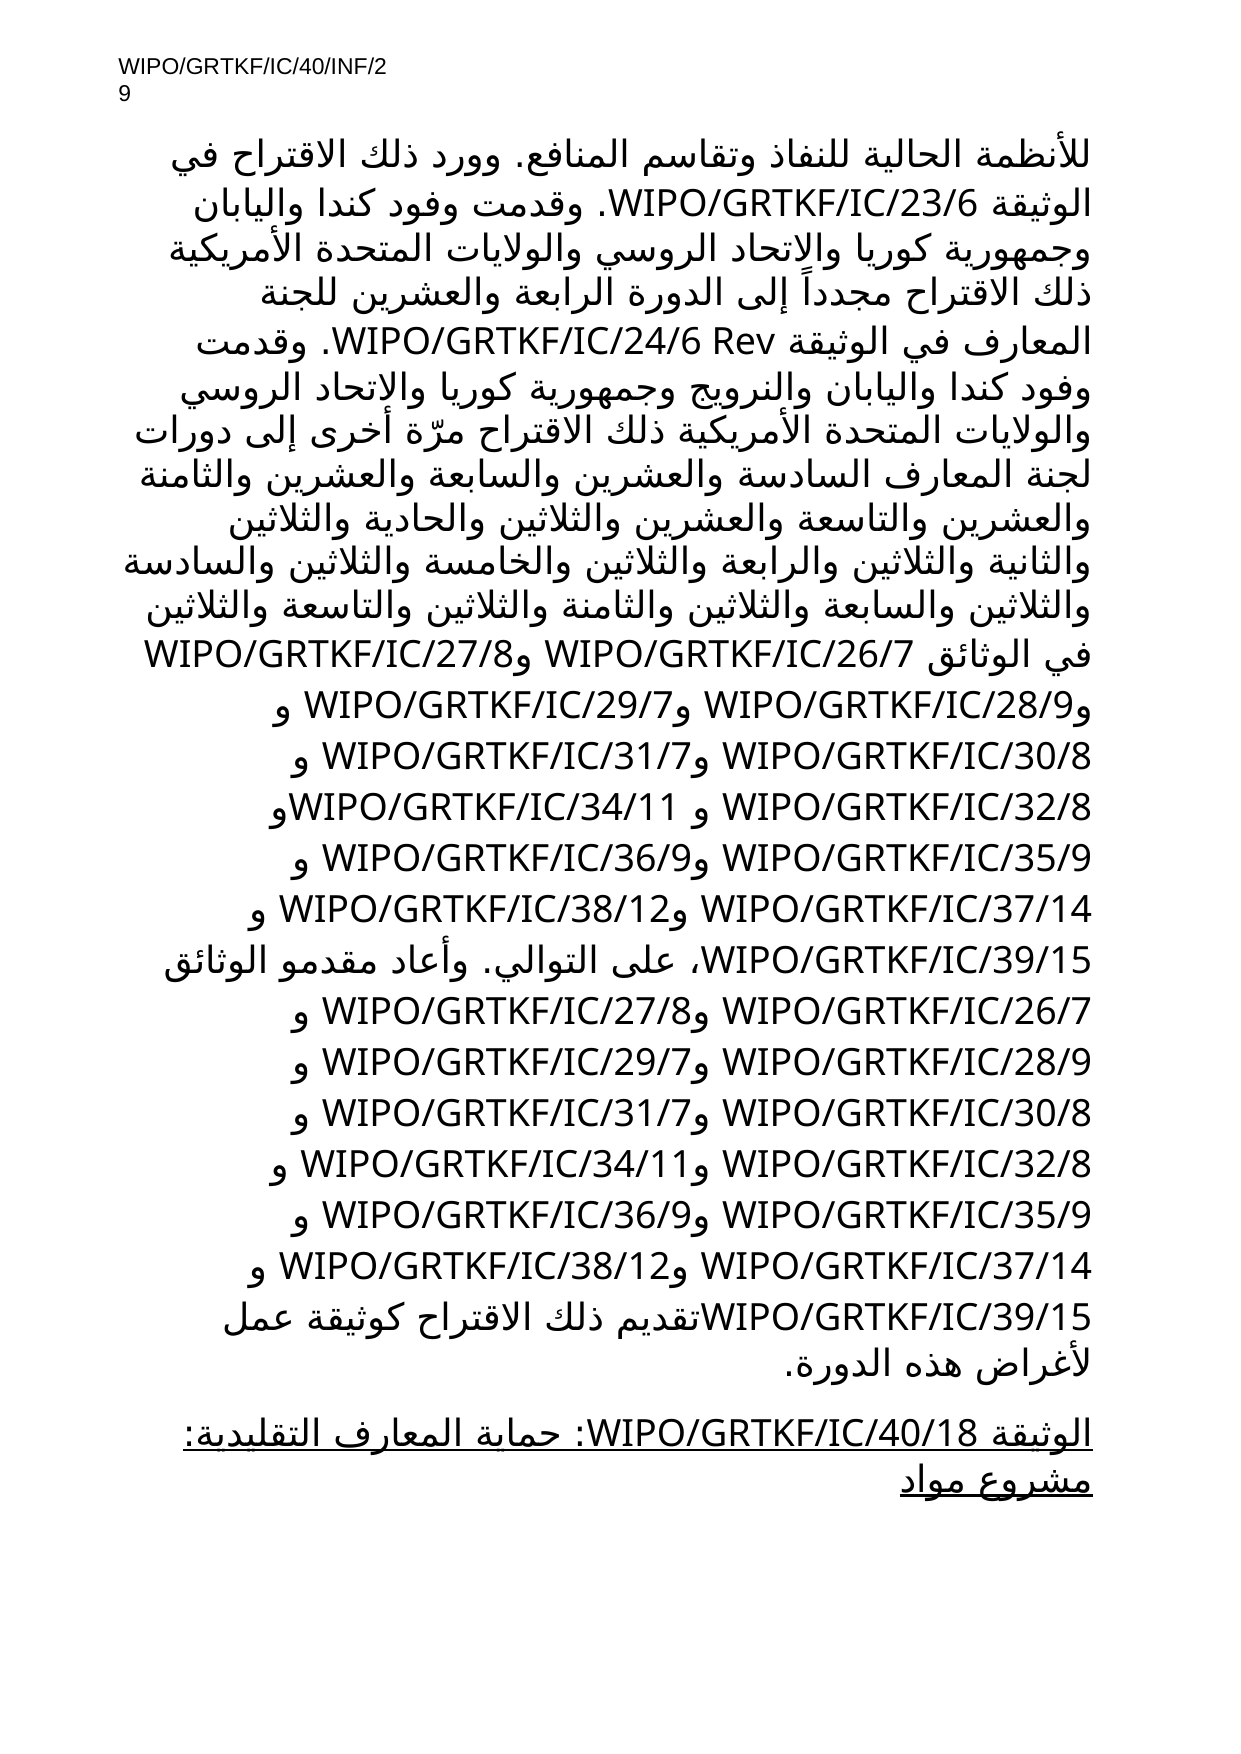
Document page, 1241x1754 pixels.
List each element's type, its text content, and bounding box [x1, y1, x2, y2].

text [118, 132, 1092, 1385]
list الوثيقة WIPO/GRTKF/IC/40/18: حماية المعارف التقليدية: مشروع مواد [118, 1406, 1092, 1501]
